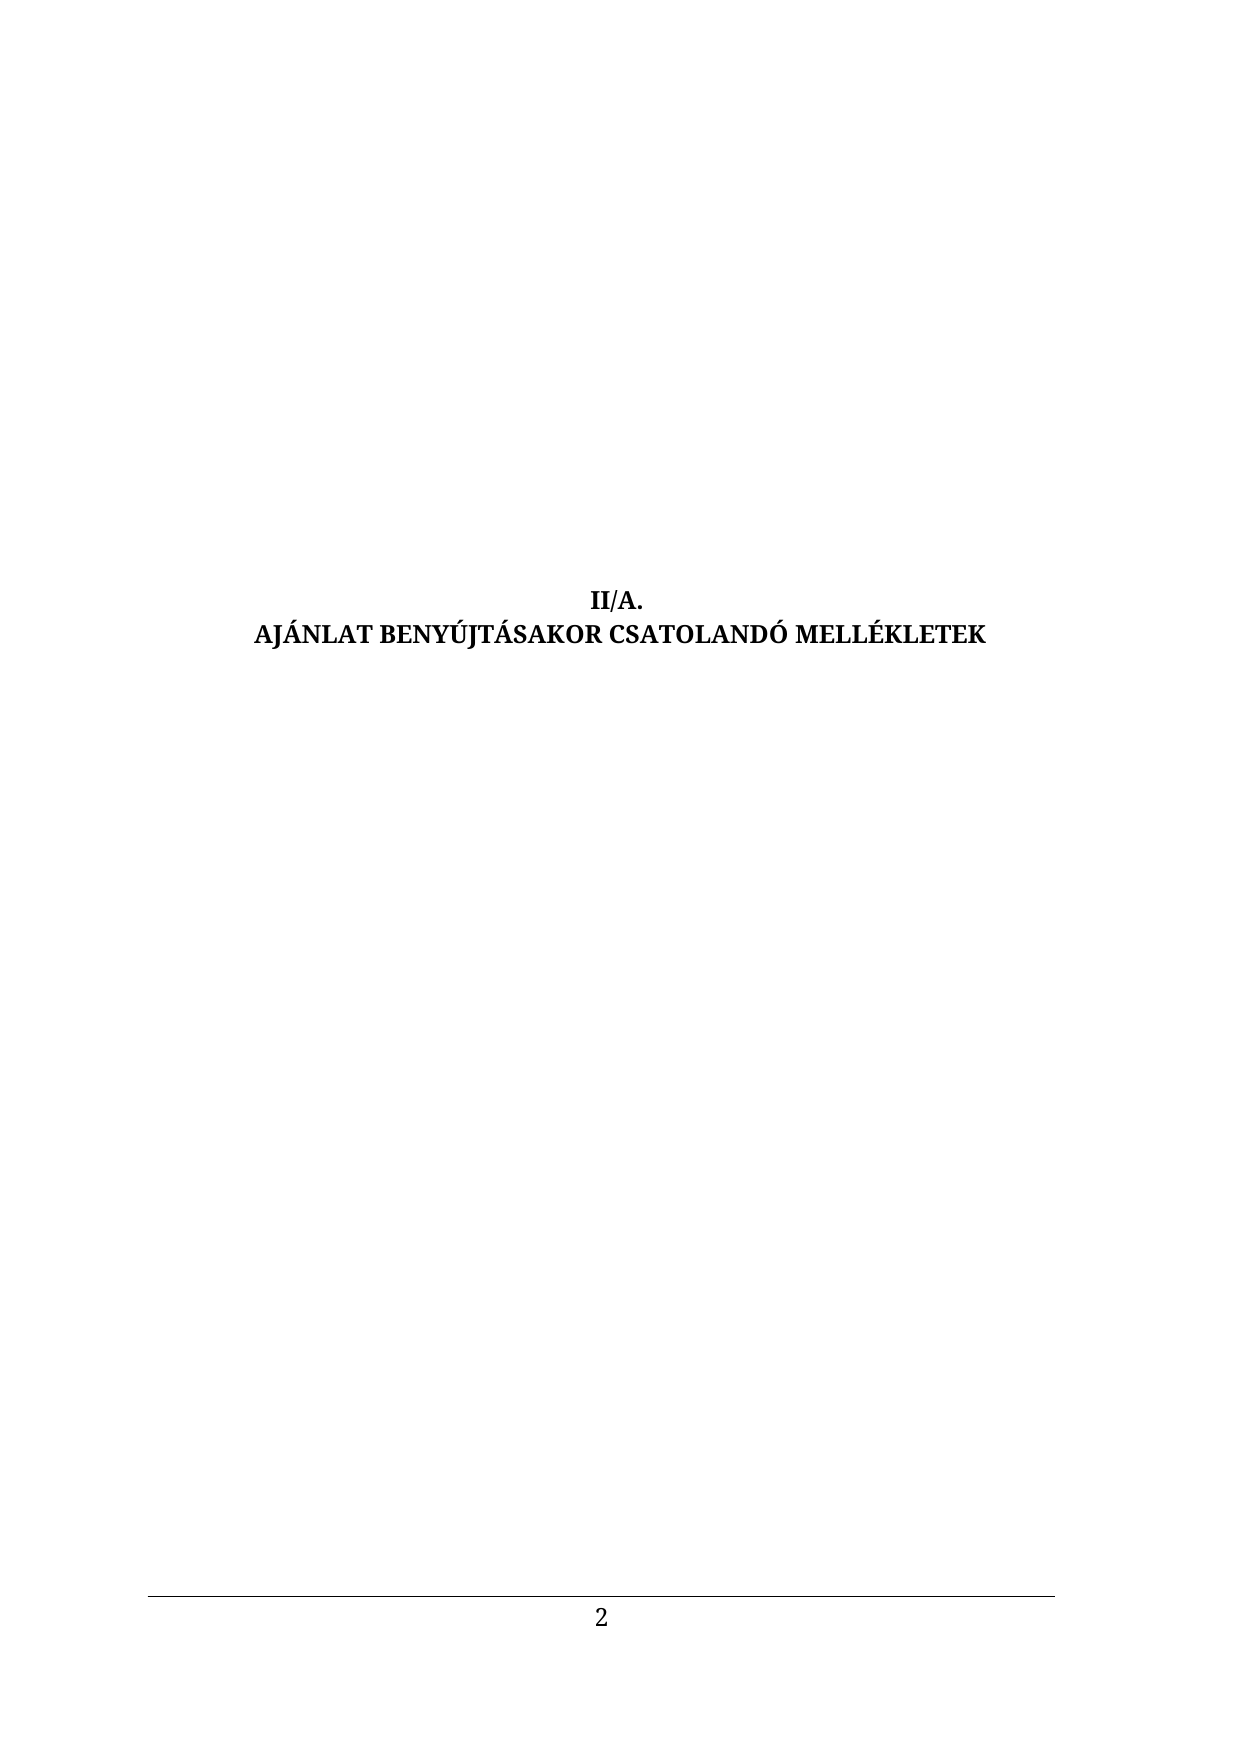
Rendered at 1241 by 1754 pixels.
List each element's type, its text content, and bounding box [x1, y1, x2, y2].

text II/A. AJÁNLAT BENYÚJTÁSAKOR CSATOLANDÓ MELLÉKLETEK [148, 583, 1093, 651]
